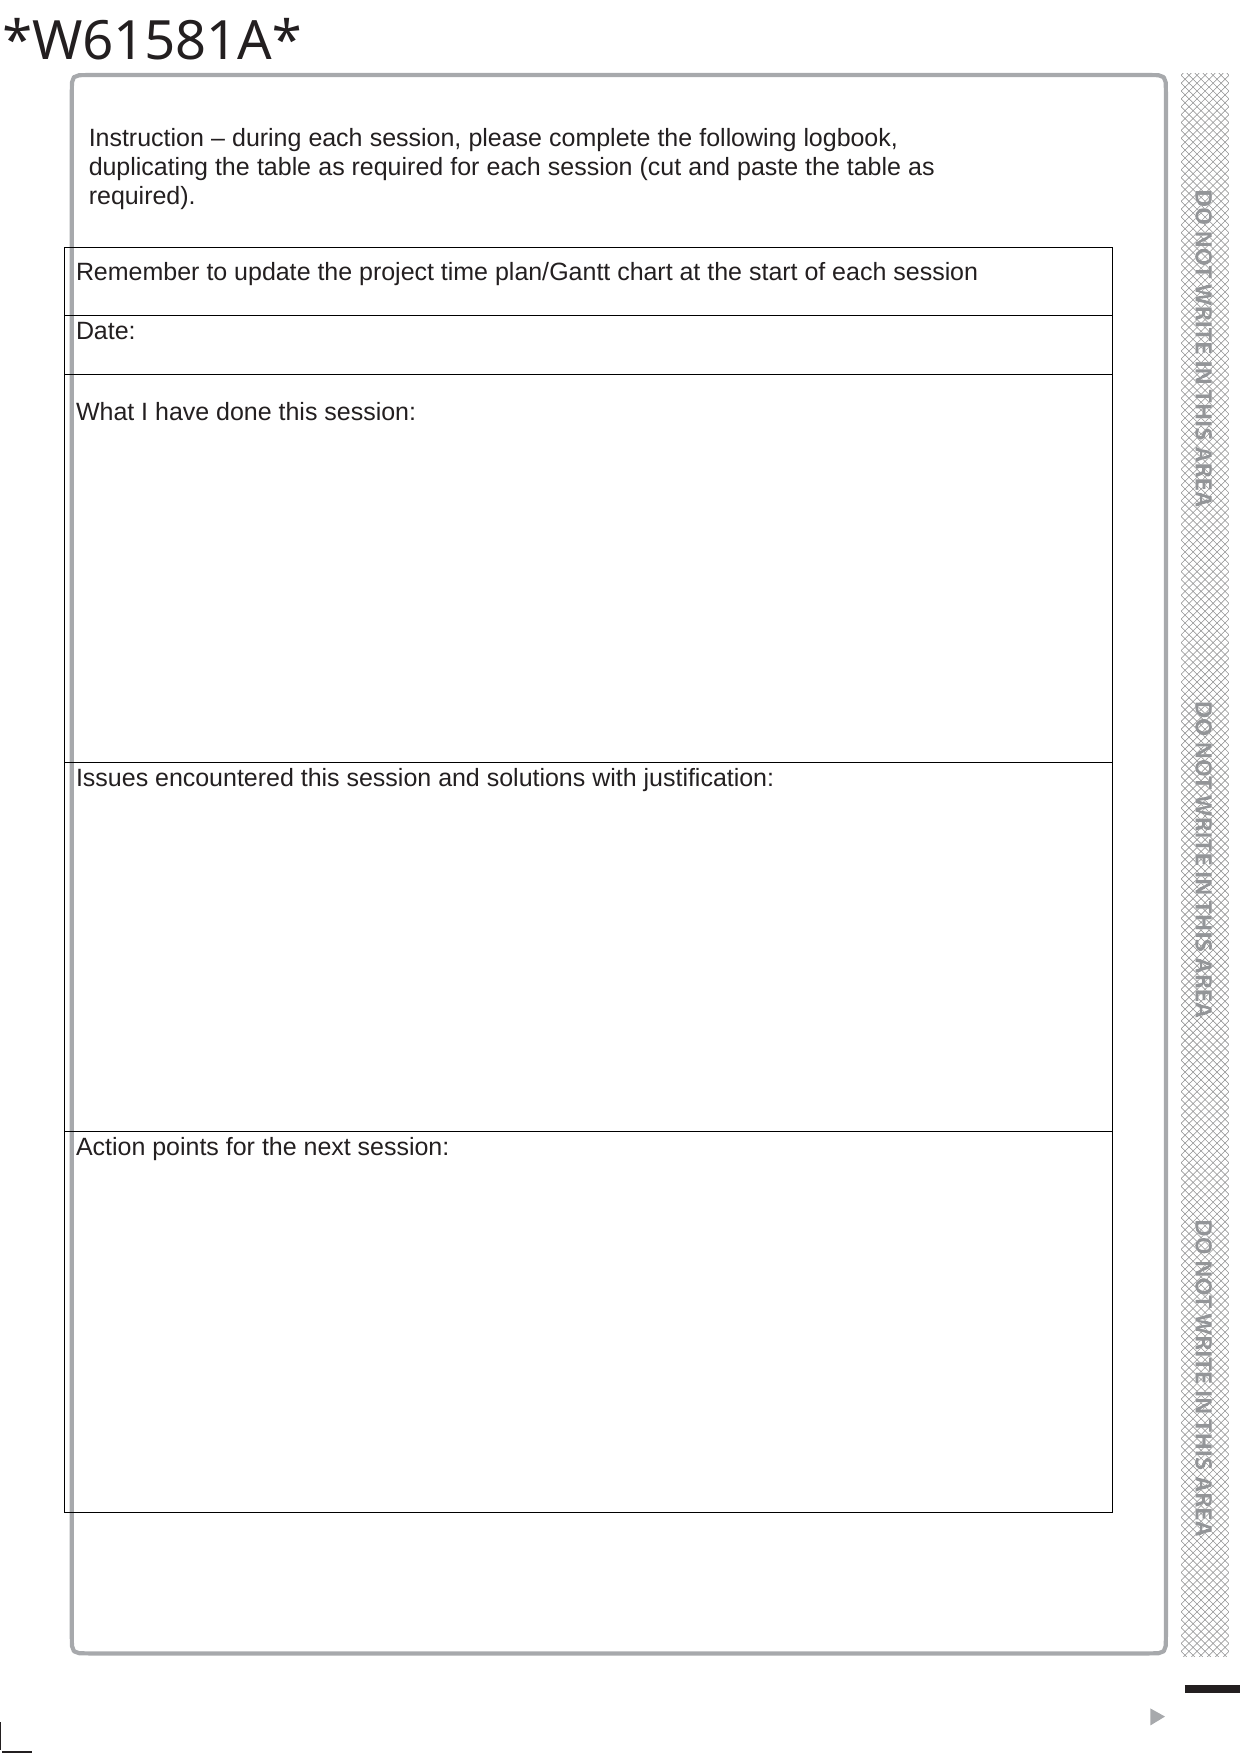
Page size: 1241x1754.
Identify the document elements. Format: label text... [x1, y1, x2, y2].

table_cell What I have done this session: [65, 375, 1112, 762]
table_header Remember to update the project time plan/Gantt chart at the start of each session [65, 248, 1112, 315]
table_cell Date: [65, 316, 1112, 374]
table_cell Issues encountered this session and solutions with justification: [65, 763, 1112, 1131]
text Instruction – during each session, please complete the following logbook, duplicating the table as required for each session (cut and paste the table as required). [88, 123, 985, 209]
picture [1181, 73, 1229, 1657]
table_cell Action points for the next session: [65, 1132, 1112, 1512]
